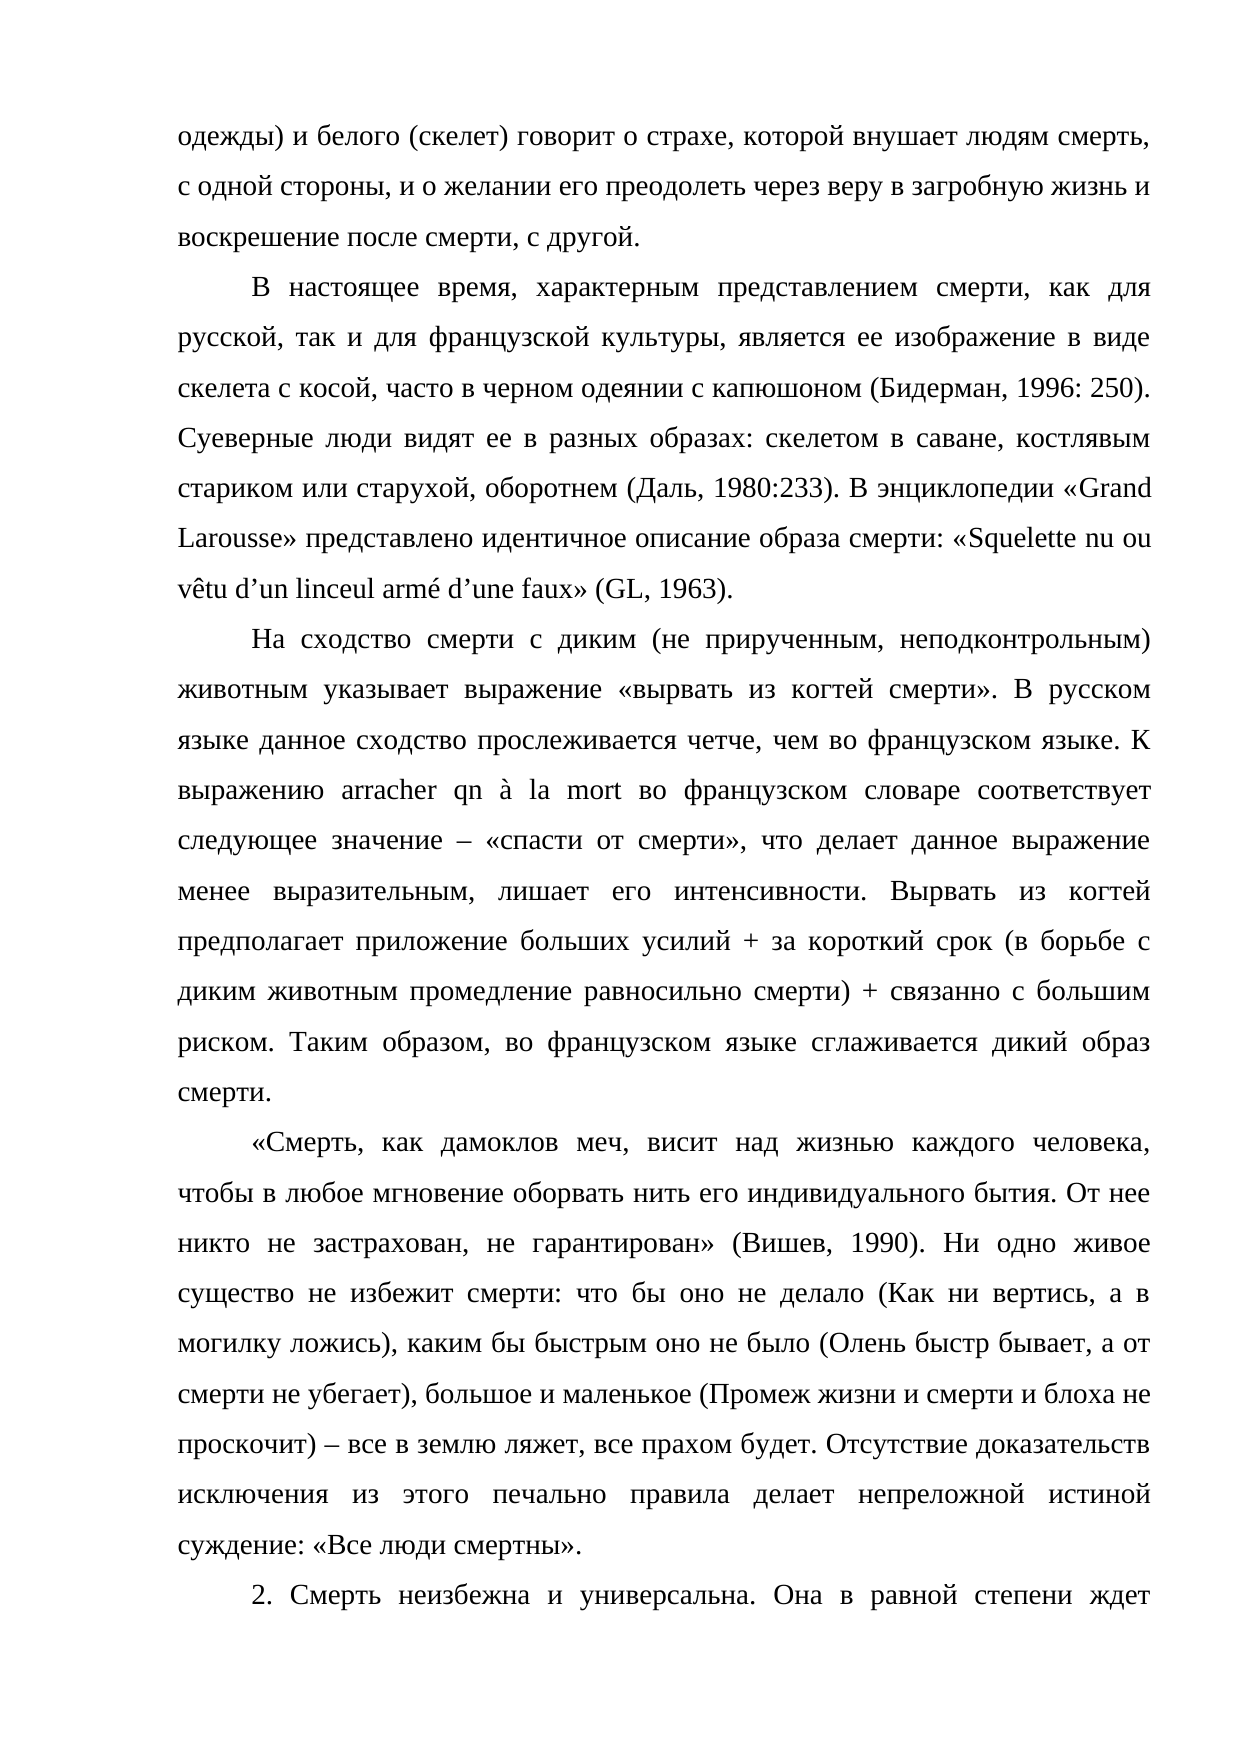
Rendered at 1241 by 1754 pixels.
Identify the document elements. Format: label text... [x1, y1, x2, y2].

text «Смерть, как дамоклов меч, висит над жизнью каждого человека, чтобы в любое мгновение оборвать нить его индивидуального бытия. От нее никто не застрахован, не гарантирован» (Вишев, 1990). Ни одно живое существо не избежит смерти: что бы оно не делало (Как ни вертись, а в могилку ложись), каким бы быстрым оно не было (Олень быстр бывает, а от смерти не убегает), большое и маленькое (Промеж жизни и смерти и блоха не проскочит) – все в землю ляжет, все прахом будет. Отсутствие доказательств исключения из этого печально правила делает непреложной истиной суждение: «Все люди смертны». [177, 1124, 1152, 1560]
text На сходство смерти с диким (не прирученным, неподконтрольным) животным указывает выражение «вырвать из когтей смерти». В русском языке данное сходство прослеживается четче, чем во французском языке. К выражению arracher qn à la mort во французском словаре соответствует следующее значение – «спасти от смерти», что делает данное выражение менее выразительным, лишает его интенсивности. Вырвать из когтей предполагает приложение больших усилий + за короткий срок (в борьбе с диким животным промедление равносильно смерти) + связанно с большим риском. Таким образом, во французском языке сглаживается дикий образ смерти. [177, 621, 1152, 1108]
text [177, 1577, 1152, 1611]
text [177, 118, 1152, 252]
text В настоящее время, характерным представлением смерти, как для русской, так и для французской культуры, является ее изображение в виде скелета с косой, часто в черном одеянии с капюшоном (Бидерман, 1996: 250). Суеверные люди видят ее в разных образах: скелетом в саване, костлявым стариком или старухой, оборотнем (Даль, 1980:233). В энциклопедии «Grand Larousse» представлено идентичное описание образа смерти: «Squelette nu ou vêtu d’un linceul armé d’une faux» (GL, 1963). [177, 269, 1152, 604]
